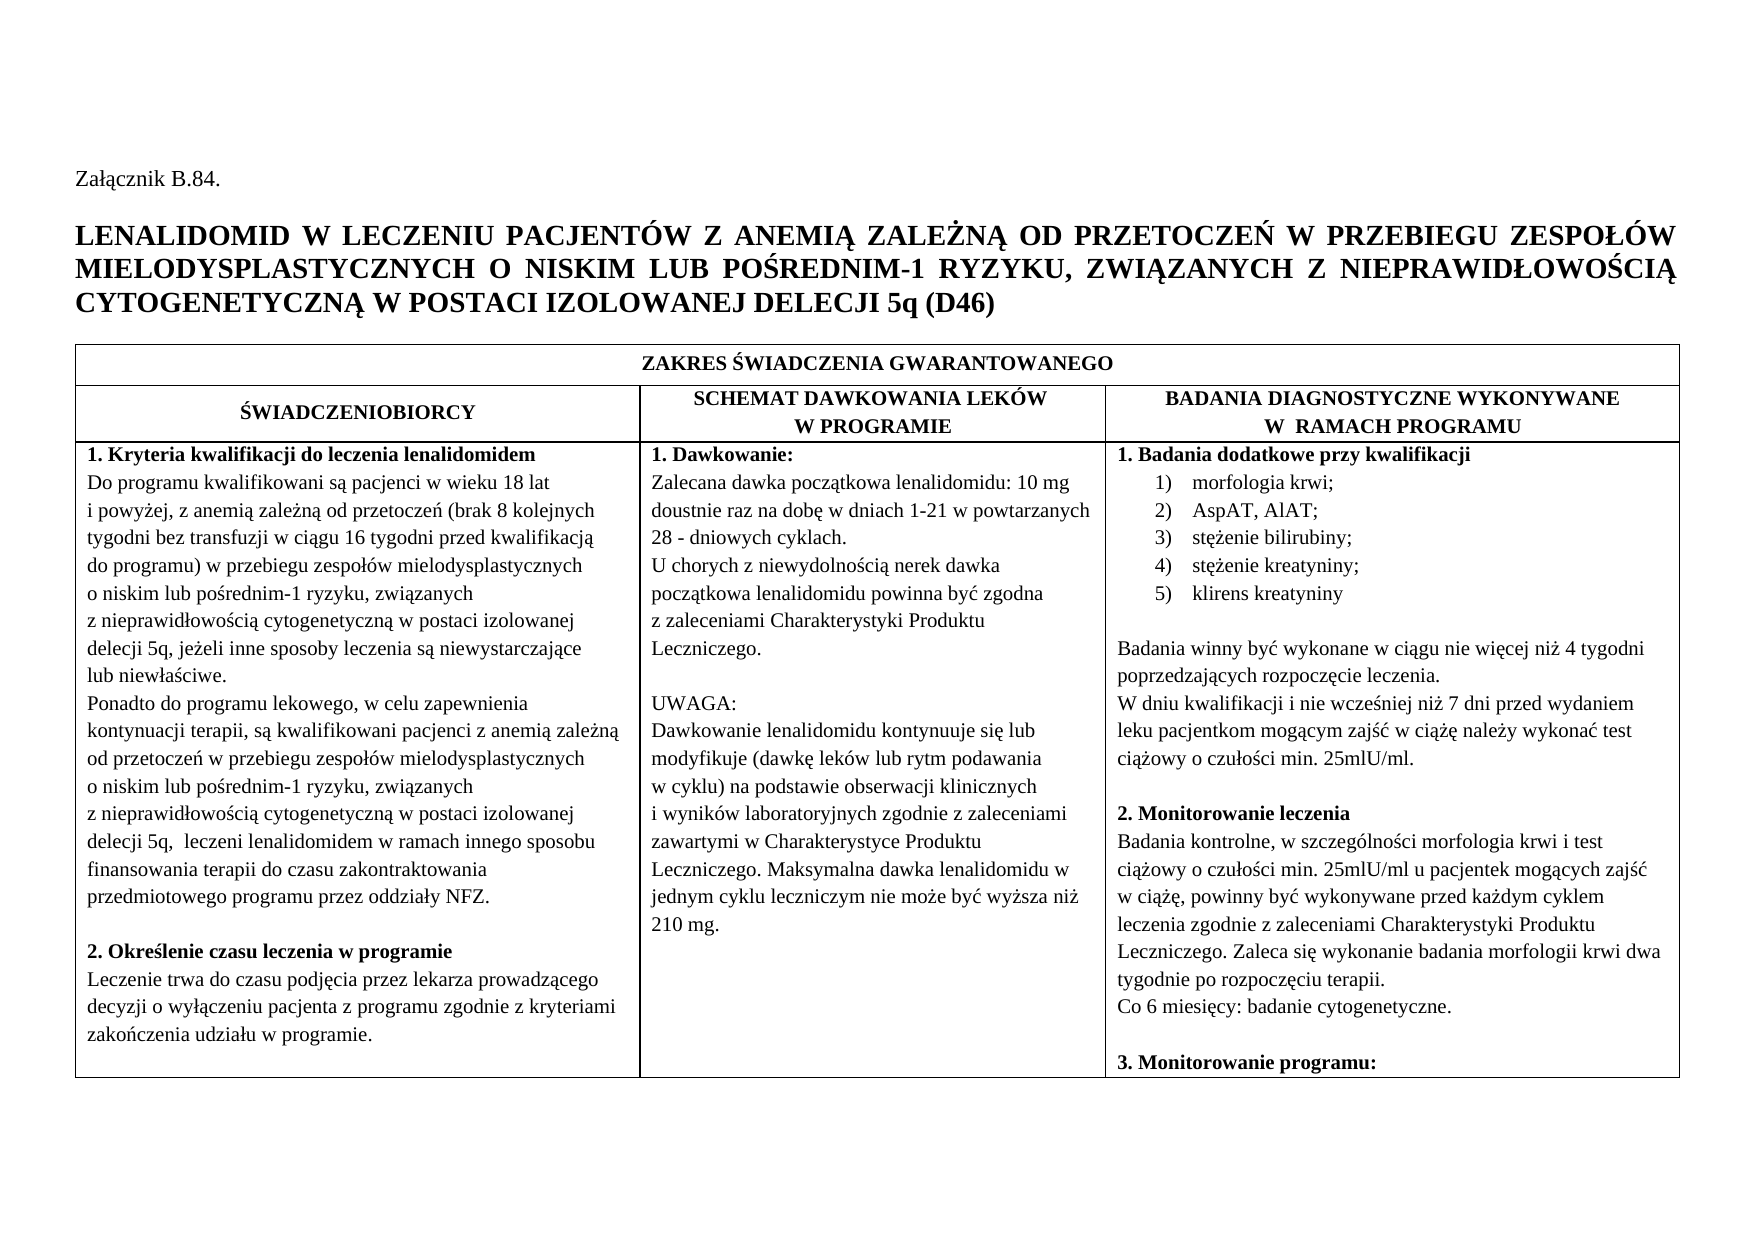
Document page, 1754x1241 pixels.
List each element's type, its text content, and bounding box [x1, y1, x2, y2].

table_cell BADANIA DIAGNOSTYCZNE WYKONYWANE W RAMACH PROGRAMU [1106, 386, 1679, 441]
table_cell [1106, 443, 1679, 1077]
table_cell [76, 443, 639, 1077]
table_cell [641, 443, 1105, 1077]
text Załącznik B.84. [75, 165, 1679, 192]
table_header ZAKRES ŚWIADCZENIA GWARANTOWANEGO [76, 345, 1679, 385]
table_cell ŚWIADCZENIOBIORCY [76, 386, 639, 441]
table_cell SCHEMAT DAWKOWANIA LEKÓW W PROGRAMIE [641, 386, 1105, 441]
text LENALIDOMID W LECZENIU PACJENTÓW Z ANEMIĄ ZALEŻNĄ OD PRZETOCZEŃ W PRZEBIEGU ZESPOŁÓW MIELODYSPLASTYCZNYCH O NISKIM LUB POŚREDNIM-1 RYZYKU, ZWIĄZANYCH Z NIEPRAWIDŁOWOŚCIĄ CYTOGENETYCZNĄ W POSTACI IZOLOWANEJ DELECJI 5q (D46) [75, 218, 1679, 319]
